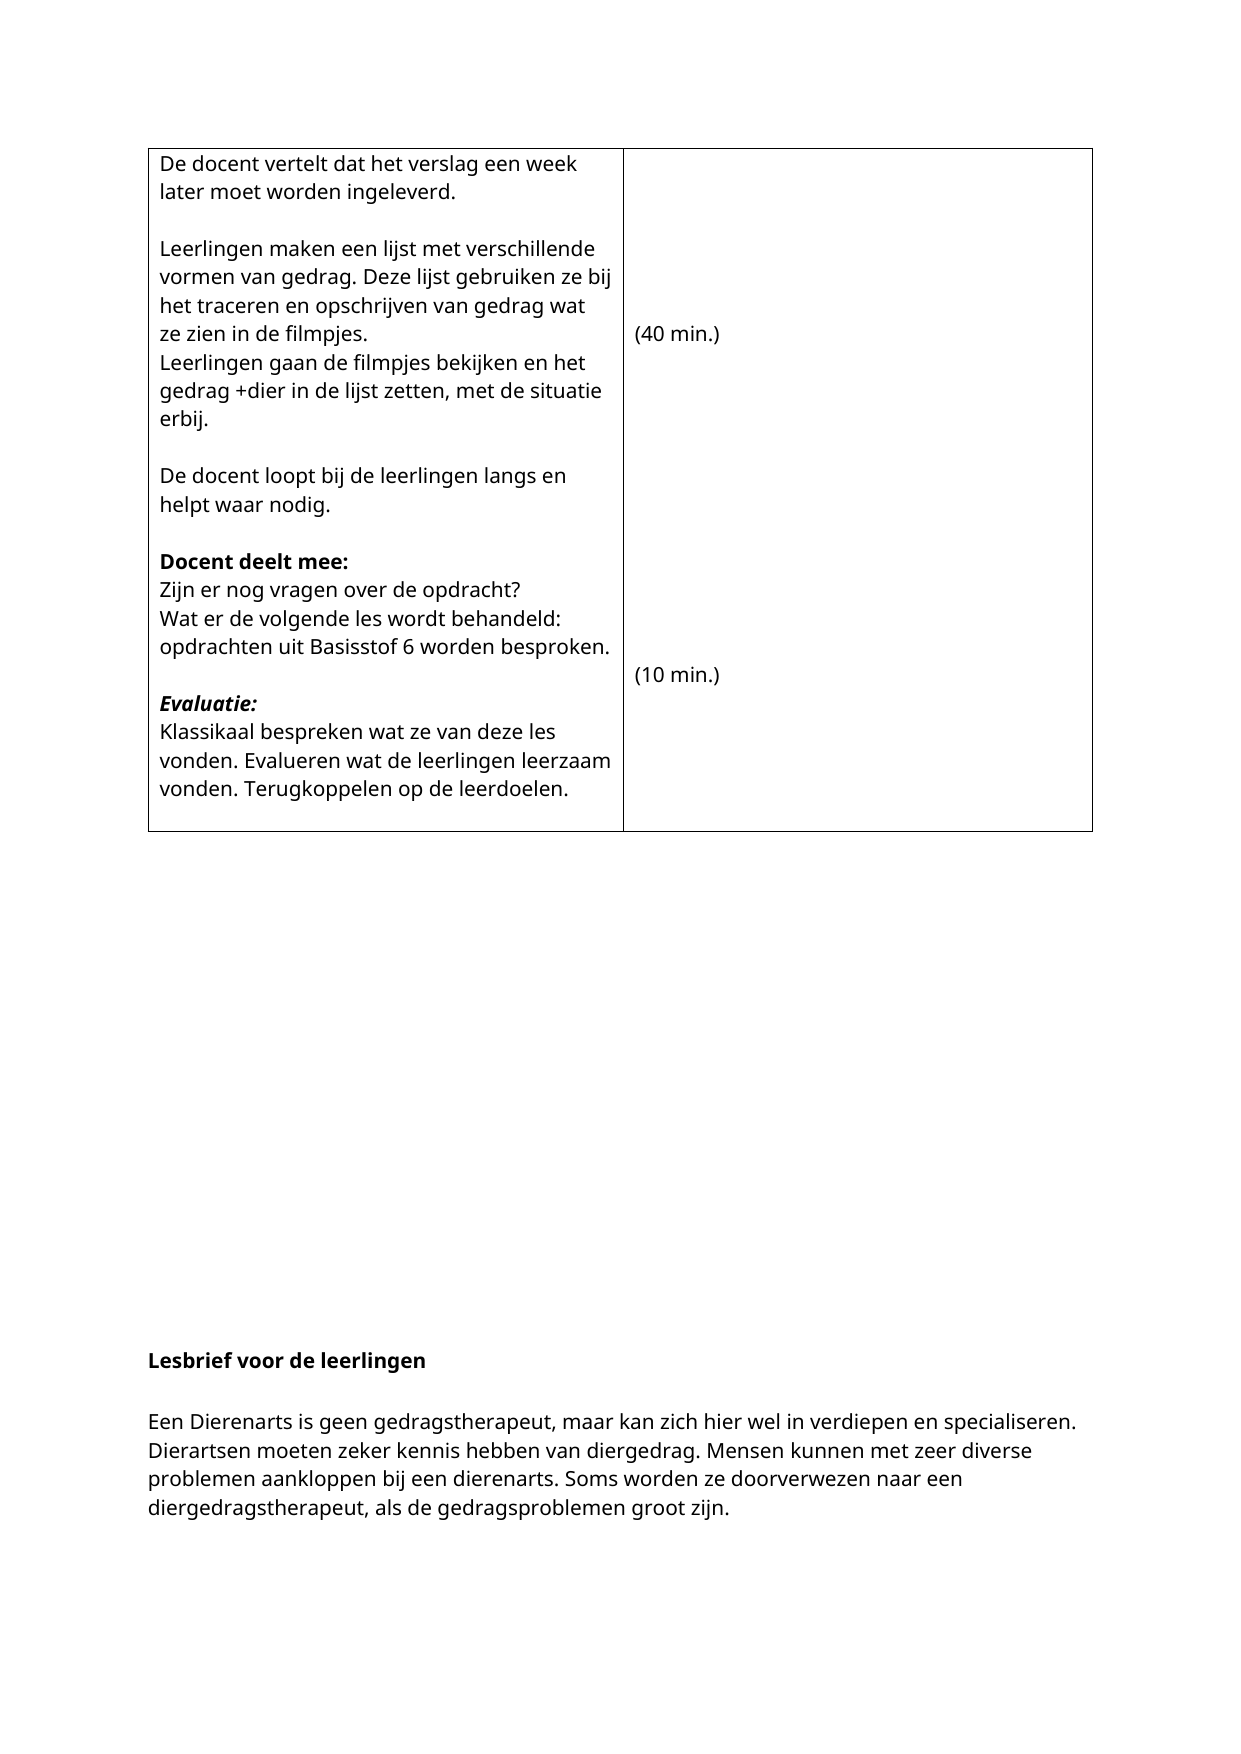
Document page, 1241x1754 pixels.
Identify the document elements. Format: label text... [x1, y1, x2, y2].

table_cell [149, 149, 623, 831]
text Een Dierenarts is geen gedragstherapeut, maar kan zich hier wel in verdiepen en specialiseren. Dierartsen moeten zeker kennis hebben van diergedrag. Mensen kunnen met zeer diverse problemen aankloppen bij een dierenarts. Soms worden ze doorverwezen naar een diergedragstherapeut, als de gedragsproblemen groot zijn. [148, 1407, 1093, 1521]
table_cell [624, 149, 1092, 831]
text Lesbrief voor de leerlingen [148, 1346, 1093, 1374]
